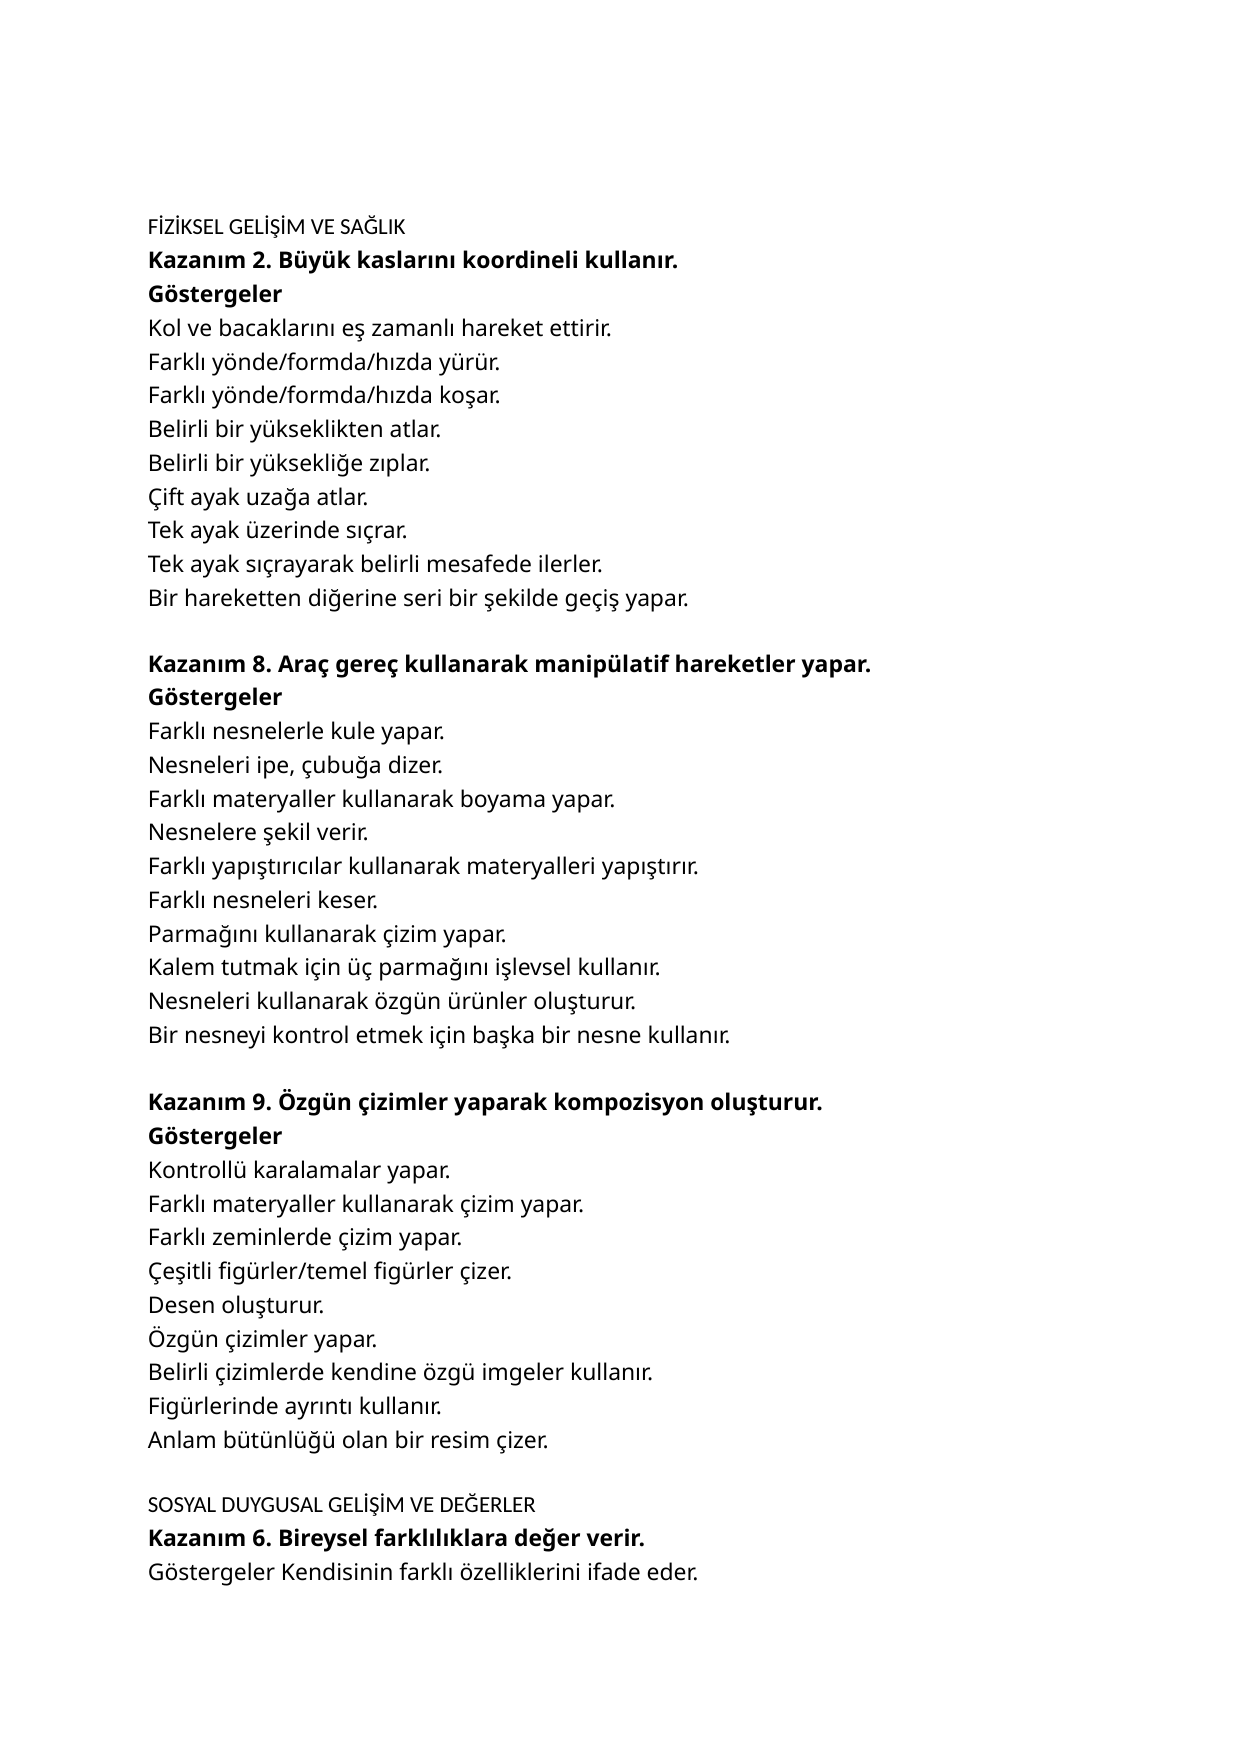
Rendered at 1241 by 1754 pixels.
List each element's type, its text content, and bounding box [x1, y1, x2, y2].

text Desen oluşturur. [148, 1289, 1093, 1320]
text Nesneleri kullanarak özgün ürünler oluşturur. [148, 985, 1093, 1016]
text Kol ve bacaklarını eş zamanlı hareket ettirir. [148, 312, 1093, 343]
text Çeşitli figürler/temel figürler çizer. [148, 1255, 1093, 1286]
text Kontrollü karalamalar yapar. [148, 1154, 1093, 1185]
text Figürlerinde ayrıntı kullanır. [148, 1390, 1093, 1421]
text Farklı yapıştırıcılar kullanarak materyalleri yapıştırır. [148, 850, 1093, 881]
text Kazanım 6. Bireysel farklılıklara değer verir. [148, 1522, 1093, 1553]
text Farklı zeminlerde çizim yapar. [148, 1221, 1093, 1253]
text Parmağını kullanarak çizim yapar. [148, 918, 1093, 949]
text Tek ayak sıçrayarak belirli mesafede ilerler. [148, 548, 1093, 579]
text Farklı materyaller kullanarak çizim yapar. [148, 1188, 1093, 1219]
text Belirli bir yüksekliğe zıplar. [148, 447, 1093, 478]
text Tek ayak üzerinde sıçrar. [148, 514, 1093, 545]
text SOSYAL DUYGUSAL GELİŞİM VE DEĞERLER [148, 1490, 1093, 1518]
text Farklı materyaller kullanarak boyama yapar. [148, 783, 1093, 814]
text Farklı nesnelerle kule yapar. [148, 715, 1093, 746]
text Nesnelere şekil verir. [148, 816, 1093, 848]
text Kazanım 9. Özgün çizimler yaparak kompozisyon oluşturur. [148, 1086, 1093, 1118]
text Belirli bir yükseklikten atlar. [148, 413, 1093, 444]
text Nesneleri ipe, çubuğa dizer. [148, 749, 1093, 780]
text Farklı yönde/formda/hızda yürür. [148, 345, 1093, 377]
text Bir hareketten diğerine seri bir şekilde geçiş yapar. [148, 582, 1093, 613]
text Bir nesneyi kontrol etmek için başka bir nesne kullanır. [148, 1019, 1093, 1050]
text Belirli çizimlerde kendine özgü imgeler kullanır. [148, 1356, 1093, 1388]
text Kazanım 8. Araç gereç kullanarak manipülatif hareketler yapar. [148, 648, 1093, 679]
text FİZİKSEL GELİŞİM VE SAĞLIK [148, 212, 1093, 240]
text Farklı nesneleri keser. [148, 884, 1093, 915]
text Kalem tutmak için üç parmağını işlevsel kullanır. [148, 951, 1093, 983]
text Göstergeler [148, 681, 1093, 713]
text Özgün çizimler yapar. [148, 1323, 1093, 1354]
text Anlam bütünlüğü olan bir resim çizer. [148, 1424, 1093, 1455]
text Çift ayak uzağa atlar. [148, 480, 1093, 512]
text Göstergeler [148, 278, 1093, 309]
text Farklı yönde/formda/hızda koşar. [148, 379, 1093, 410]
text Göstergeler [148, 1120, 1093, 1151]
text Kazanım 2. Büyük kaslarını koordineli kullanır. [148, 244, 1093, 275]
text Göstergeler Kendisinin farklı özelliklerini ifade eder. [148, 1556, 1093, 1587]
